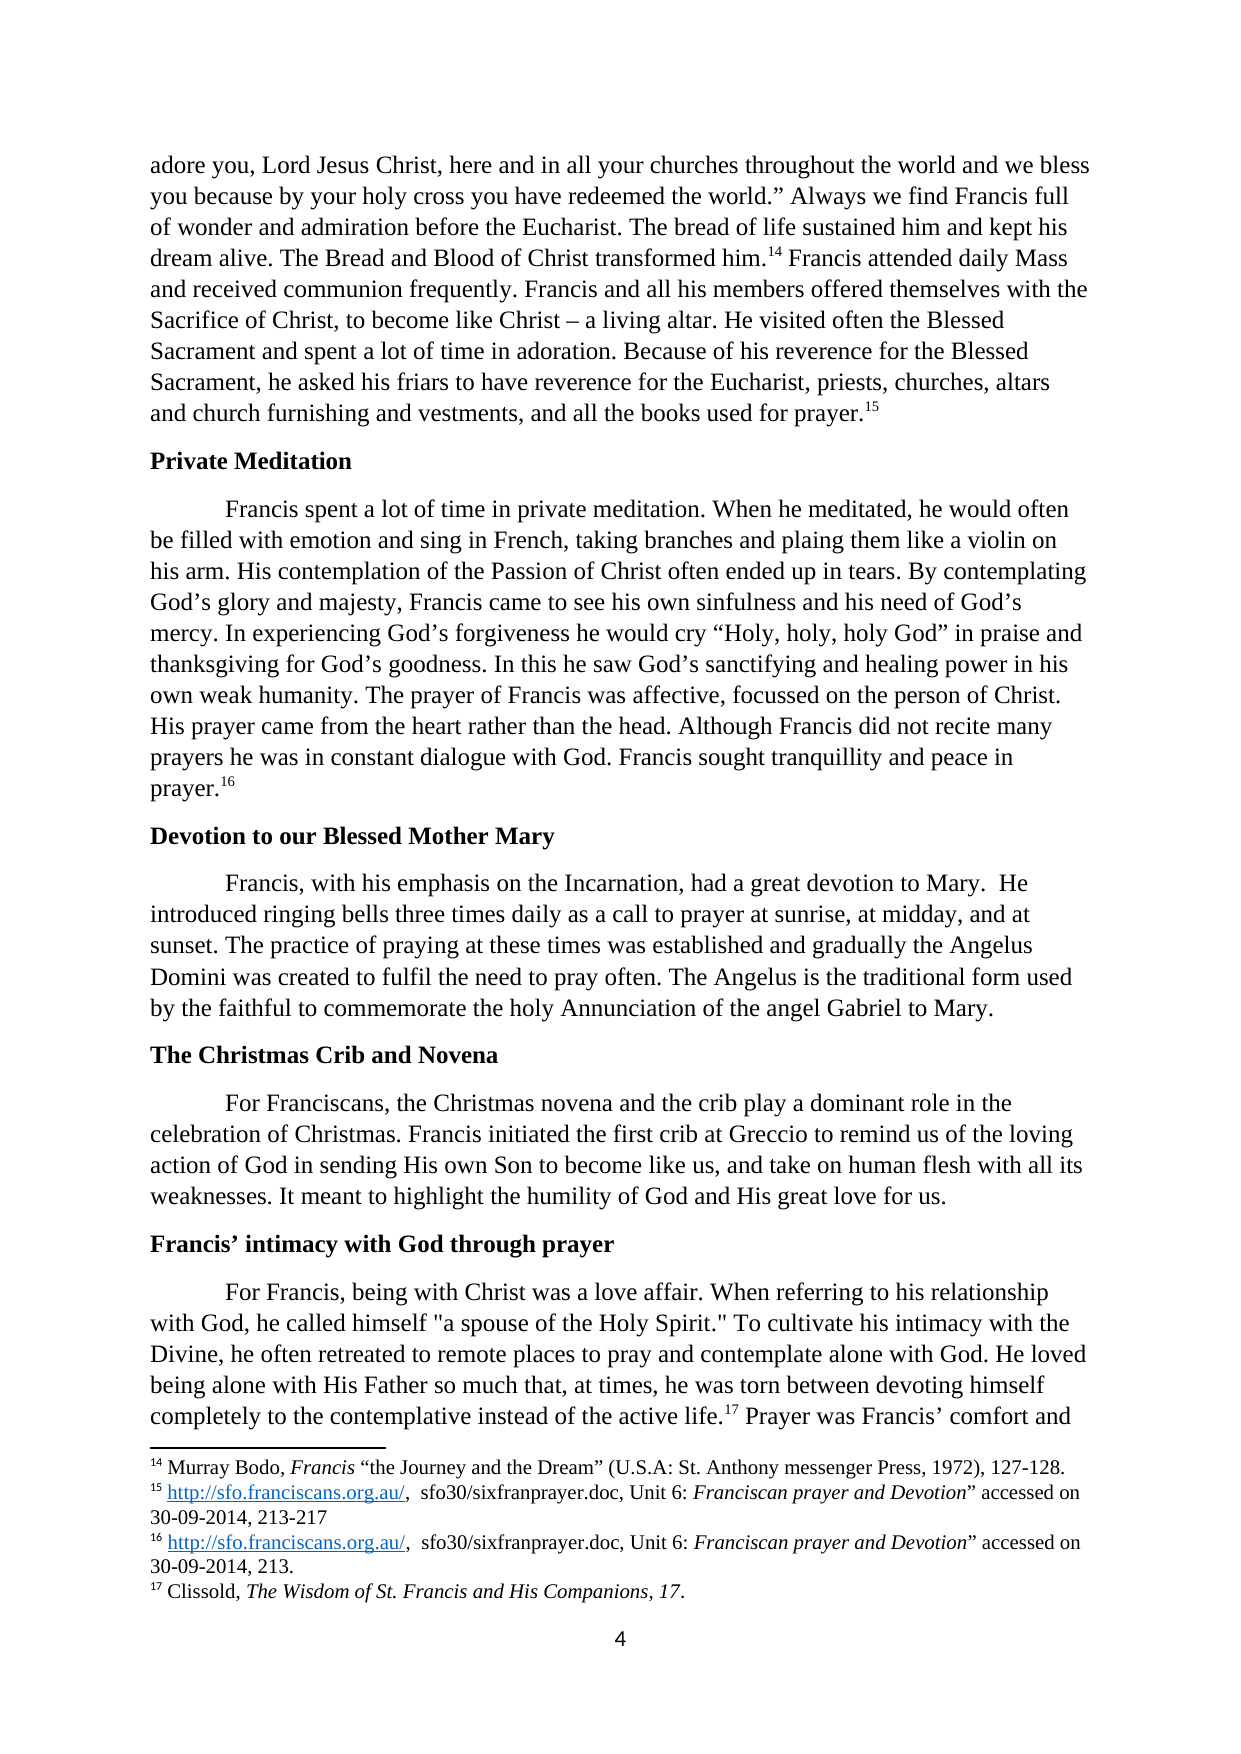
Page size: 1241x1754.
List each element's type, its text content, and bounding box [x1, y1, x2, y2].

text Francis’ intimacy with God through prayer [150, 1229, 1090, 1258]
text Private Meditation [150, 446, 1090, 475]
text For Franciscans, the Christmas novena and the crib play a dominant role in the celebration of Christmas. Francis initiated the first crib at Greccio to remind us of the loving action of God in sending His own Son to become like us, and take on human flesh with all its weaknesses. It meant to highlight the humility of God and His great love for us. [150, 1088, 1090, 1210]
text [150, 1277, 1090, 1429]
text Francis, with his emphasis on the Incarnation, had a great devotion to Mary. He introduced ringing bells three times daily as a call to prayer at sunrise, at midday, and at sunset. The practice of praying at these times was established and gradually the Angelus Domini was created to fulfil the need to pray often. The Angelus is the traditional form used by the faithful to commemorate the holy Annunciation of the angel Gabriel to Mary. [150, 868, 1090, 1021]
text The Christmas Crib and Novena [150, 1040, 1090, 1069]
text Devotion to our Blessed Mother Mary [150, 821, 1090, 849]
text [150, 150, 1090, 427]
text Francis spent a lot of time in private meditation. When he meditated, he would often be filled with emotion and sing in French, taking branches and plaing them like a violin on his arm. His contemplation of the Passion of Christ often ended up in tears. By contemplating God’s glory and majesty, Francis came to see his own sinfulness and his need of God’s mercy. In experiencing God’s forgiveness he would cry “Holy, holy, holy God” in praise and thanksgiving for God’s goodness. In this he saw God’s sanctifying and healing power in his own weak humanity. The prayer of Francis was affective, focussed on the person of Christ. His prayer came from the heart rather than the head. Although Francis did not recite many prayers he was in constant dialogue with God. Francis sought tranquillity and peace in prayer. [150, 494, 1090, 802]
